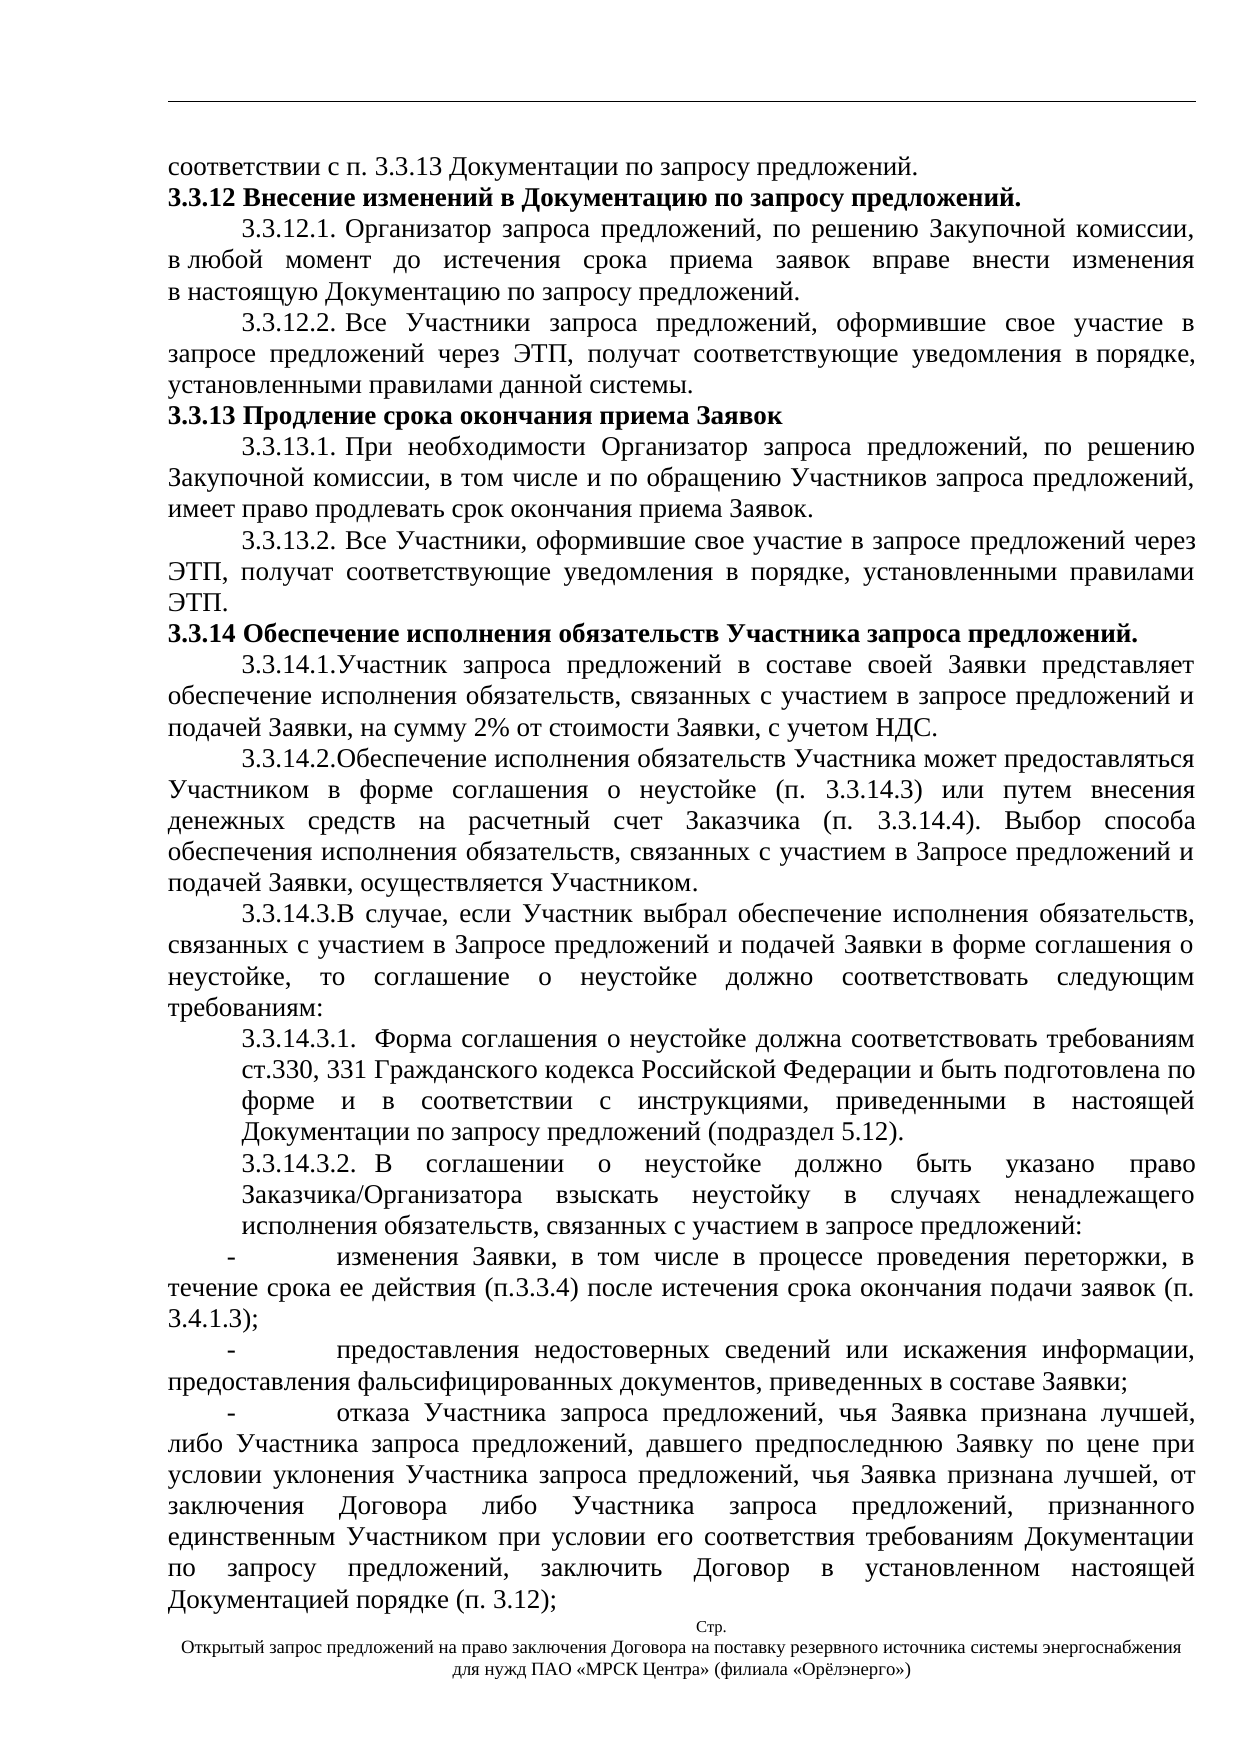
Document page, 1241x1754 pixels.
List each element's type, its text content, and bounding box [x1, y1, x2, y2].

subtitle Обеспечение исполнения обязательств Участника запроса предложений. [168, 617, 1196, 648]
list Все Участники, оформившие свое участие в запросе предложений через ЭТП, получат соответствующие уведомления в порядке, установленными правилами ЭТП. [168, 524, 1196, 617]
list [168, 150, 1196, 181]
subtitle Внесение изменений в Документацию по запросу предложений. [168, 181, 1196, 212]
list изменения Заявки, в том числе в процессе проведения переторжки, в течение срока ее действия (п.3.3.4) после истечения срока окончания подачи заявок (п. 3.4.1.3); [168, 1240, 1196, 1333]
list В соглашении о неустойке должно быть указано право Заказчика/Организатора взыскать неустойку в случаях ненадлежащего исполнения обязательств, связанных с участием в запросе предложений: [241, 1147, 1196, 1240]
list отказа Участника запроса предложений, чья Заявка признана лучшей, либо Участника запроса предложений, давшего предпоследнюю Заявку по цене при условии уклонения Участника запроса предложений, чья Заявка признана лучшей, от заключения Договора либо Участника запроса предложений, признанного единственным Участником при условии его соответствия требованиям Документации по запросу предложений, заключить Договор в установленном настоящей Документацией порядке (п. 3.12); [168, 1396, 1196, 1614]
list Все Участники запроса предложений, оформившие свое участие в запросе предложений через ЭТП, получат соответствующие уведомления в порядке, установленными правилами данной системы. [168, 306, 1196, 399]
subtitle Продление срока окончания приема Заявок [168, 399, 1196, 430]
list Обеспечение исполнения обязательств Участника может предоставляться Участником в форме соглашения о неустойке (п. 3.3.14.3) или путем внесения денежных средств на расчетный счет Заказчика (п. 3.3.14.4). Выбор способа обеспечения исполнения обязательств, связанных с участием в Запросе предложений и подачей Заявки, осуществляется Участником. [168, 742, 1196, 897]
list Форма соглашения о неустойке должна соответствовать требованиям ст.330, 331 Гражданского кодекса Российской Федерации и быть подготовлена по форме и в соответствии с инструкциями, приведенными в настоящей Документации по запросу предложений (подраздел 5.12). [241, 1022, 1196, 1147]
list Участник запроса предложений в составе своей Заявки представляет обеспечение исполнения обязательств, связанных с участием в запросе предложений и подачей Заявки, на сумму 2% от стоимости Заявки, с учетом НДС. [168, 648, 1196, 742]
list предоставления недостоверных сведений или искажения информации, предоставления фальсифицированных документов, приведенных в составе Заявки; [168, 1333, 1196, 1396]
list Организатор запроса предложений, по решению Закупочной комиссии, в любой момент до истечения срока приема заявок вправе внести изменения в настоящую Документацию по запросу предложений. [168, 212, 1196, 306]
list При необходимости Организатор запроса предложений, по решению Закупочной комиссии, в том числе и по обращению Участников запроса предложений, имеет право продлевать срок окончания приема Заявок. [168, 430, 1196, 524]
list В случае, если Участник выбрал обеспечение исполнения обязательств, связанных с участием в Запросе предложений и подачей Заявки в форме соглашения о неустойке, то соглашение о неустойке должно соответствовать следующим требованиям: [168, 897, 1196, 1022]
